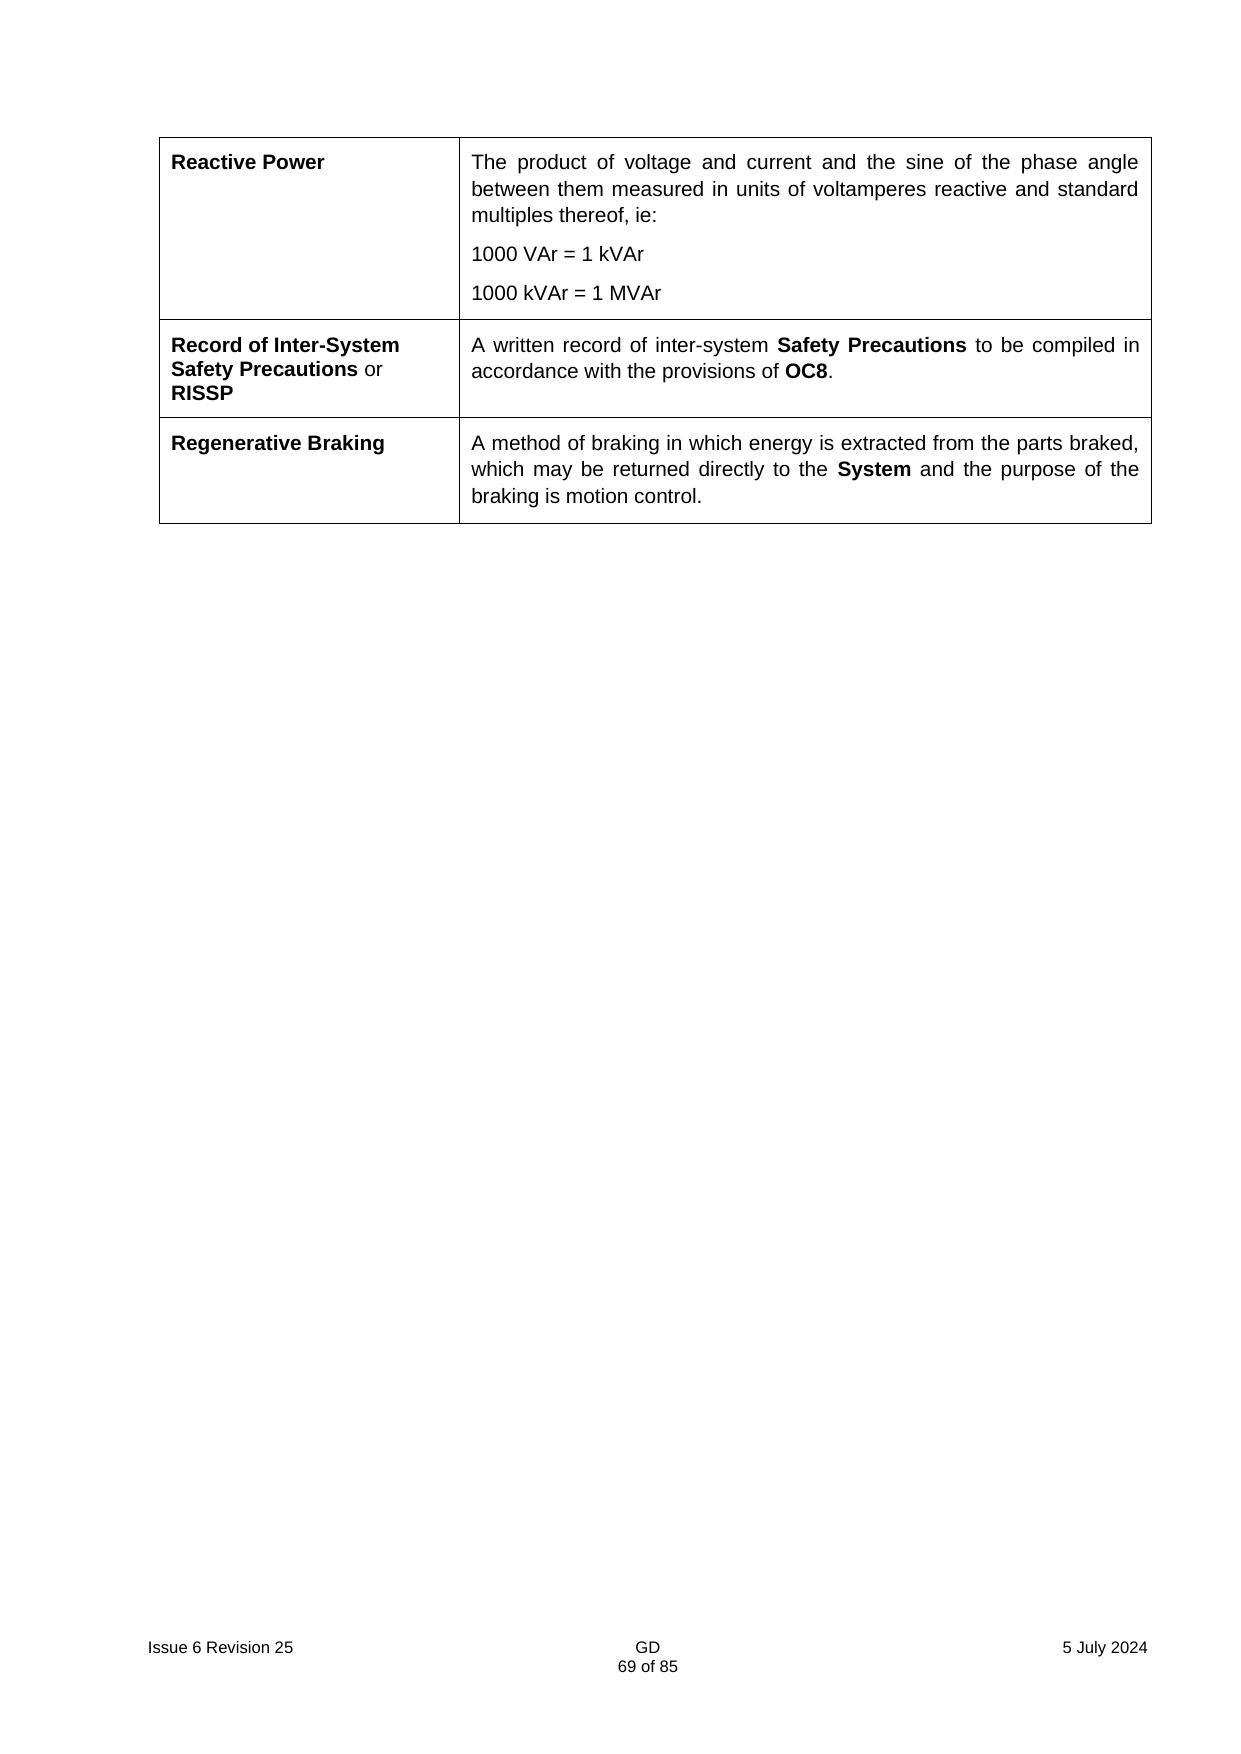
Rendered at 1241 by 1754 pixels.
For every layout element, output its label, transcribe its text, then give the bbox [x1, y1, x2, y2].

table_cell Record of Inter-System Safety Precautions or RISSP [160, 320, 459, 417]
table_cell A written record of inter-system Safety Precautions to be compiled in accordance with the provisions of OC8. [460, 320, 1151, 417]
table_cell Reactive Power [160, 138, 459, 319]
table_cell A method of braking in which energy is extracted from the parts braked, which may be returned directly to the System and the purpose of the braking is motion control. [460, 418, 1151, 522]
table_cell The product of voltage and current and the sine of the phase angle between them measured in units of voltamperes reactive and standard multiples thereof, ie: 1000 VAr = 1 kVAr 1000 kVAr = 1 MVAr [460, 138, 1151, 319]
table_cell Regenerative Braking [160, 418, 459, 522]
